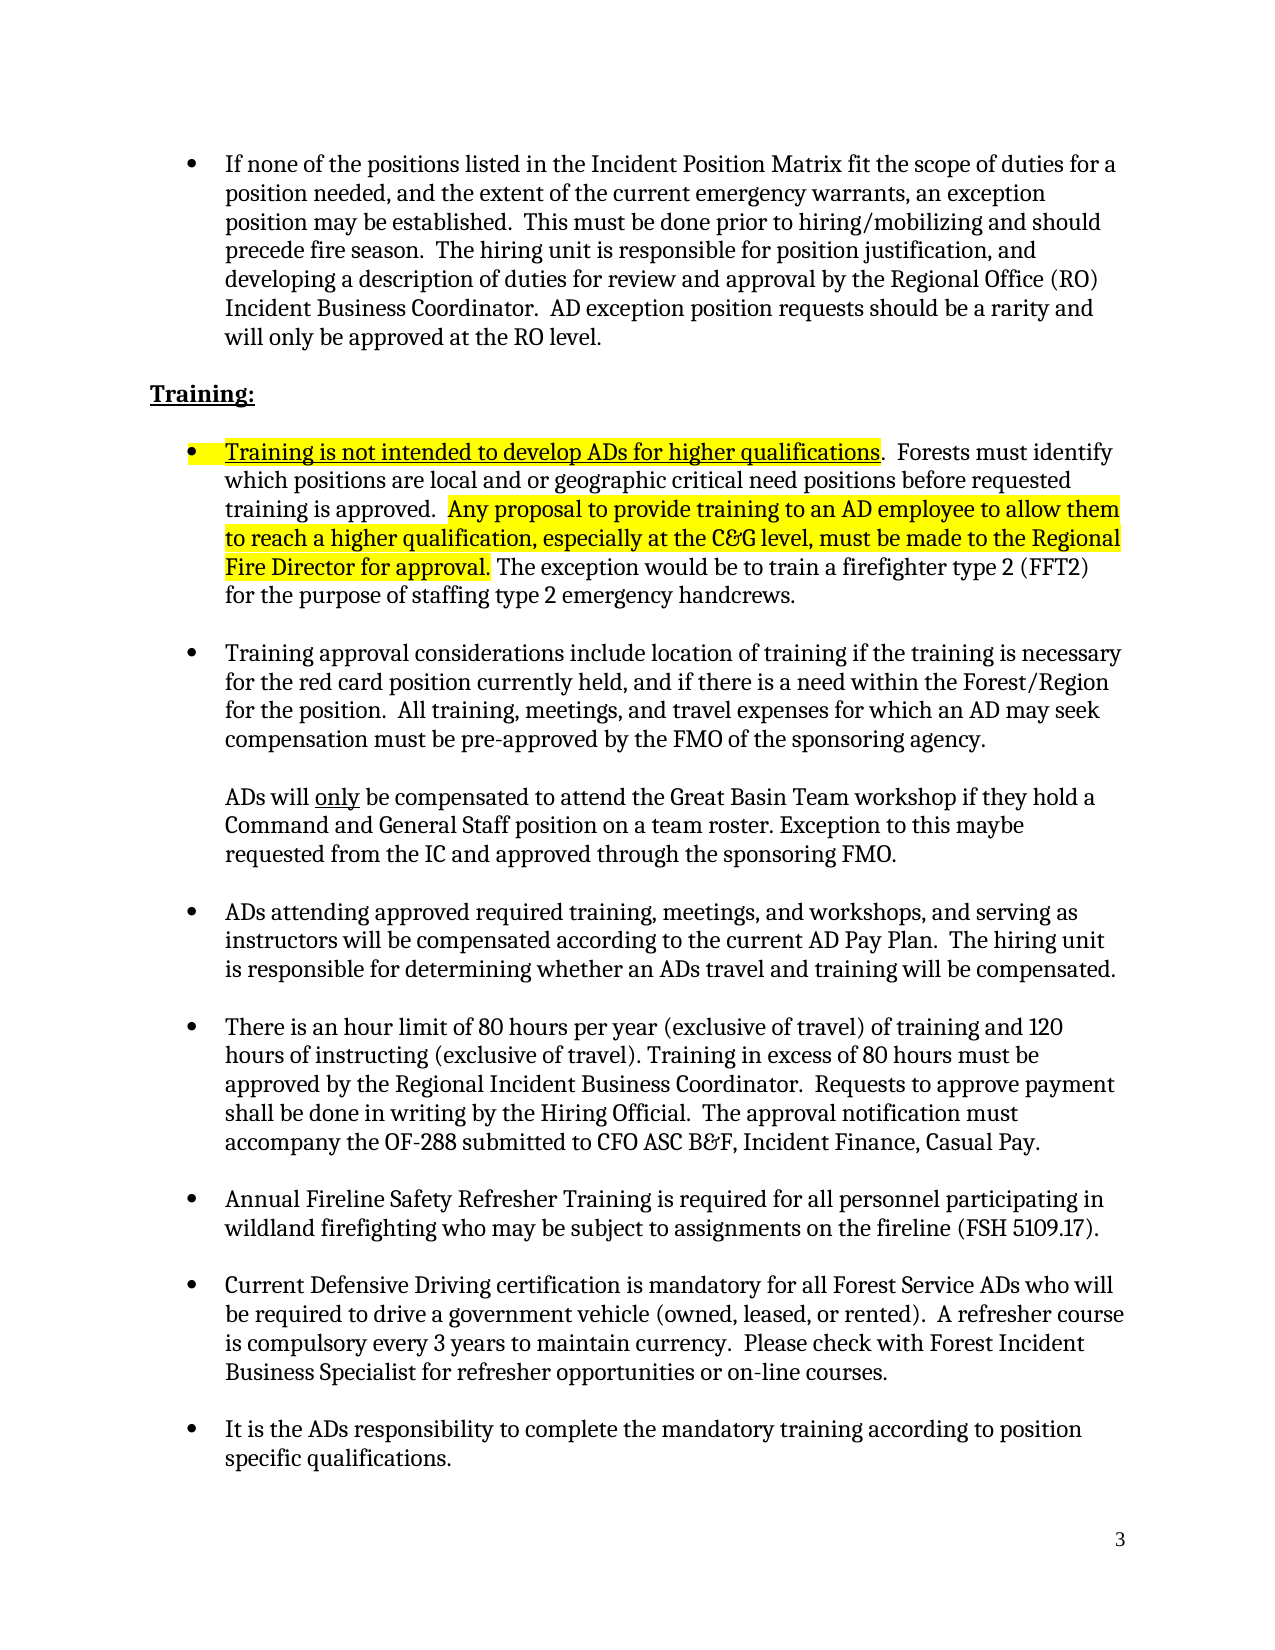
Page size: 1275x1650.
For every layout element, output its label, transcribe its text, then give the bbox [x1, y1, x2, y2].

list It is the ADs responsibility to complete the mandatory training according to position specific qualifications. [187, 1415, 1125, 1472]
list Annual Fireline Safety Refresher Training is required for all personnel participating in wildland firefighting who may be subject to assignments on the fireline (FSH 5109.17). [187, 1185, 1125, 1242]
list Training approval considerations include location of training if the training is necessary for the red card position currently held, and if there is a need within the Forest/Region for the position. All training, meetings, and travel expenses for which an AD may seek compensation must be pre-approved by the FMO of the sponsoring agency. [187, 639, 1125, 754]
list ADs attending approved required training, meetings, and workshops, and serving as instructors will be compensated according to the current AD Pay Plan. The hiring unit is responsible for determining whether an ADs travel and training will be compensated. [187, 897, 1125, 984]
list ADs will only be compensated to attend the Great Basin Team workshop if they hold a Command and General Staff position on a team roster. Exception to this maybe requested from the IC and approved through the sponsoring FMO. [225, 782, 1125, 869]
text Training: [150, 380, 1125, 409]
list If none of the positions listed in the Incident Position Matrix fit the scope of duties for a position needed, and the extent of the current emergency warrants, an exception position may be established. This must be done prior to hiring/mobilizing and should precede fire season. The hiring unit is responsible for position justification, and developing a description of duties for review and approval by the Regional Office (RO) Incident Business Coordinator. AD exception position requests should be a rarity and will only be approved at the RO level. [187, 150, 1125, 351]
list There is an hour limit of 80 hours per year (exclusive of travel) of training and 120 hours of instructing (exclusive of travel). Training in excess of 80 hours must be approved by the Regional Incident Business Coordinator. Requests to approve payment shall be done in writing by the Hiring Official. The approval notification must accompany the OF-288 submitted to CFO ASC B&F, Incident Finance, Casual Pay. [187, 1012, 1125, 1156]
list Training is not intended to develop ADs for higher qualifications. Forests must identify which positions are local and or geographic critical need positions before requested training is approved. Any proposal to provide training to an AD employee to allow them to reach a higher qualification, especially at the C&G level, must be made to the Regional Fire Director for approval. The exception would be to train a firefighter type 2 (FFT2) for the purpose of staffing type 2 emergency handcrews. [187, 437, 1125, 610]
list Current Defensive Driving certification is mandatory for all Forest Service ADs who will be required to drive a government vehicle (owned, leased, or rented). A refresher course is compulsory every 3 years to maintain currency. Please check with Forest Incident Business Specialist for refresher opportunities or on-line courses. [187, 1271, 1125, 1386]
